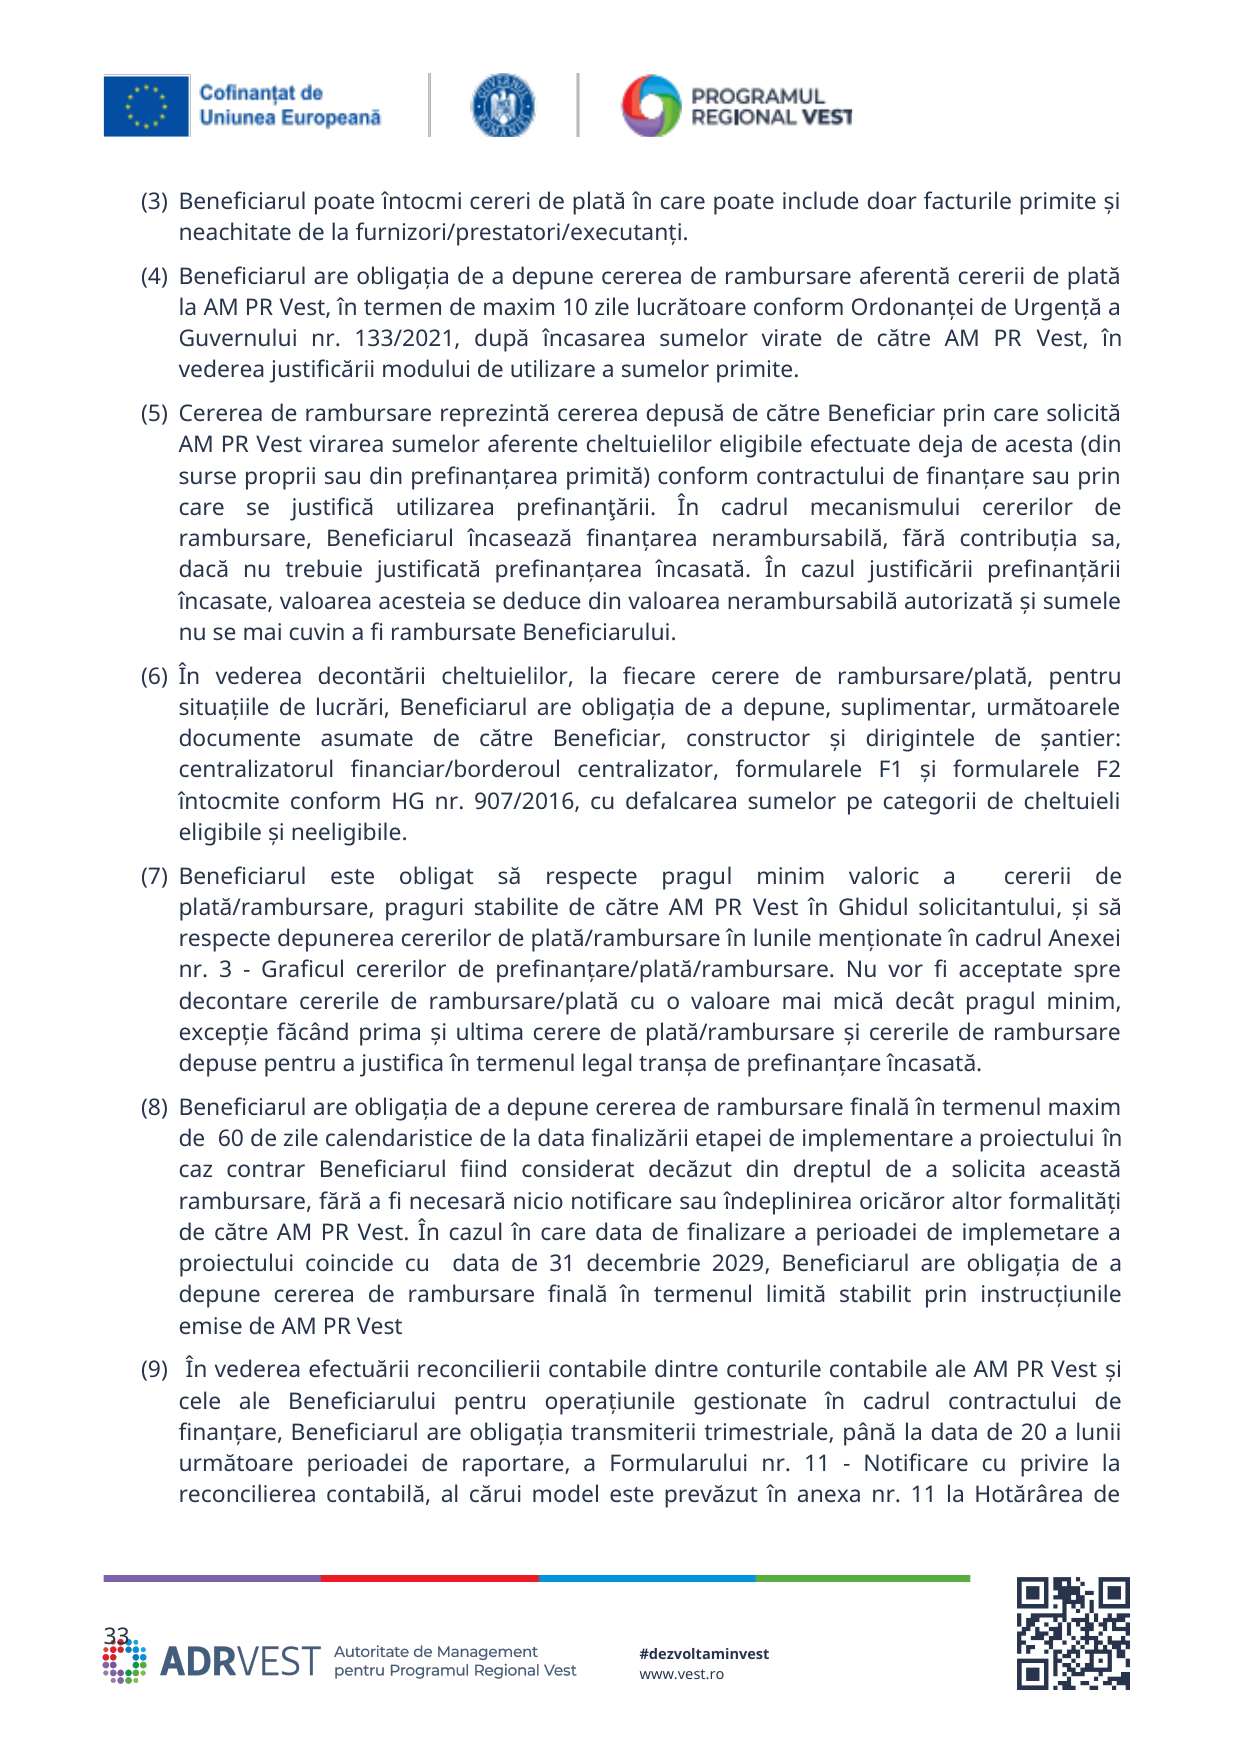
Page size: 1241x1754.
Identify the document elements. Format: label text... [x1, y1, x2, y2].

list Beneficiarul are obligația de a depune cererea de rambursare finală în termenul maxim de 60 de zile calendaristice de la data finalizării etapei de implementare a proiectului în caz contrar Beneficiarul fiind considerat decăzut din dreptul de a solicita această rambursare, fără a fi necesară nicio notificare sau îndeplinirea oricăror altor formalități de către AM PR Vest. În cazul în care data de finalizare a perioadei de implemetare a proiectului coincide cu data de 31 decembrie 2029, Beneficiarul are obligația de a depune cererea de rambursare finală în termenul limită stabilit prin instrucțiunile emise de AM PR Vest [141, 1091, 1122, 1341]
list Beneficiarul are obligația de a depune cererea de rambursare aferentă cererii de plată la AM PR Vest, în termen de maxim 10 zile lucrătoare conform Ordonanței de Urgență a Guvernului nr. 133/2021, după încasarea sumelor virate de către AM PR Vest, în vederea justificării modului de utilizare a sumelor primite. [141, 259, 1122, 384]
list Beneficiarul este obligat să respecte pragul minim valoric a cererii de plată/rambursare, praguri stabilite de către AM PR Vest în Ghidul solicitantului, și să respecte depunerea cererilor de plată/rambursare în lunile menționate în cadrul Anexei nr. 3 - Graficul cererilor de prefinanțare/plată/rambursare. Nu vor fi acceptate spre decontare cererile de rambursare/plată cu o valoare mai mică decât pragul minim, excepție făcând prima și ultima cerere de plată/rambursare și cererile de rambursare depuse pentru a justifica în termenul legal tranșa de prefinanțare încasată. [141, 859, 1122, 1078]
picture [1008, 1568, 1139, 1699]
list Cererea de rambursare reprezintă cererea depusă de către Beneficiar prin care solicită AM PR Vest virarea sumelor aferente cheltuielilor eligibile efectuate deja de acesta (din surse proprii sau din prefinanțarea primită) conform contractului de finanțare sau prin care se justifică utilizarea prefinanţării. În cadrul mecanismului cererilor de rambursare, Beneficiarul încasează finanțarea nerambursabilă, fără contribuția sa, dacă nu trebuie justificată prefinanțarea încasată. În cazul justificării prefinanțării încasate, valoarea acesteia se deduce din valoarea nerambursabilă autorizată și sumele nu se mai cuvin a fi rambursate Beneficiarului. [141, 397, 1122, 647]
list În vederea decontării cheltuielilor, la fiecare cerere de rambursare/plată, pentru situațiile de lucrări, Beneficiarul are obligația de a depune, suplimentar, următoarele documente asumate de către Beneficiar, constructor și dirigintele de șantier: centralizatorul financiar/borderoul centralizator, formularele F1 și formularele F2 întocmite conform HG nr. 907/2016, cu defalcarea sumelor pe categorii de cheltuieli eligibile și neeligibile. [141, 659, 1122, 847]
picture [93, 1636, 582, 1687]
list Beneficiarul poate întocmi cereri de plată în care poate include doar facturile primite și neachitate de la furnizori/prestatori/executanți. [141, 184, 1122, 247]
